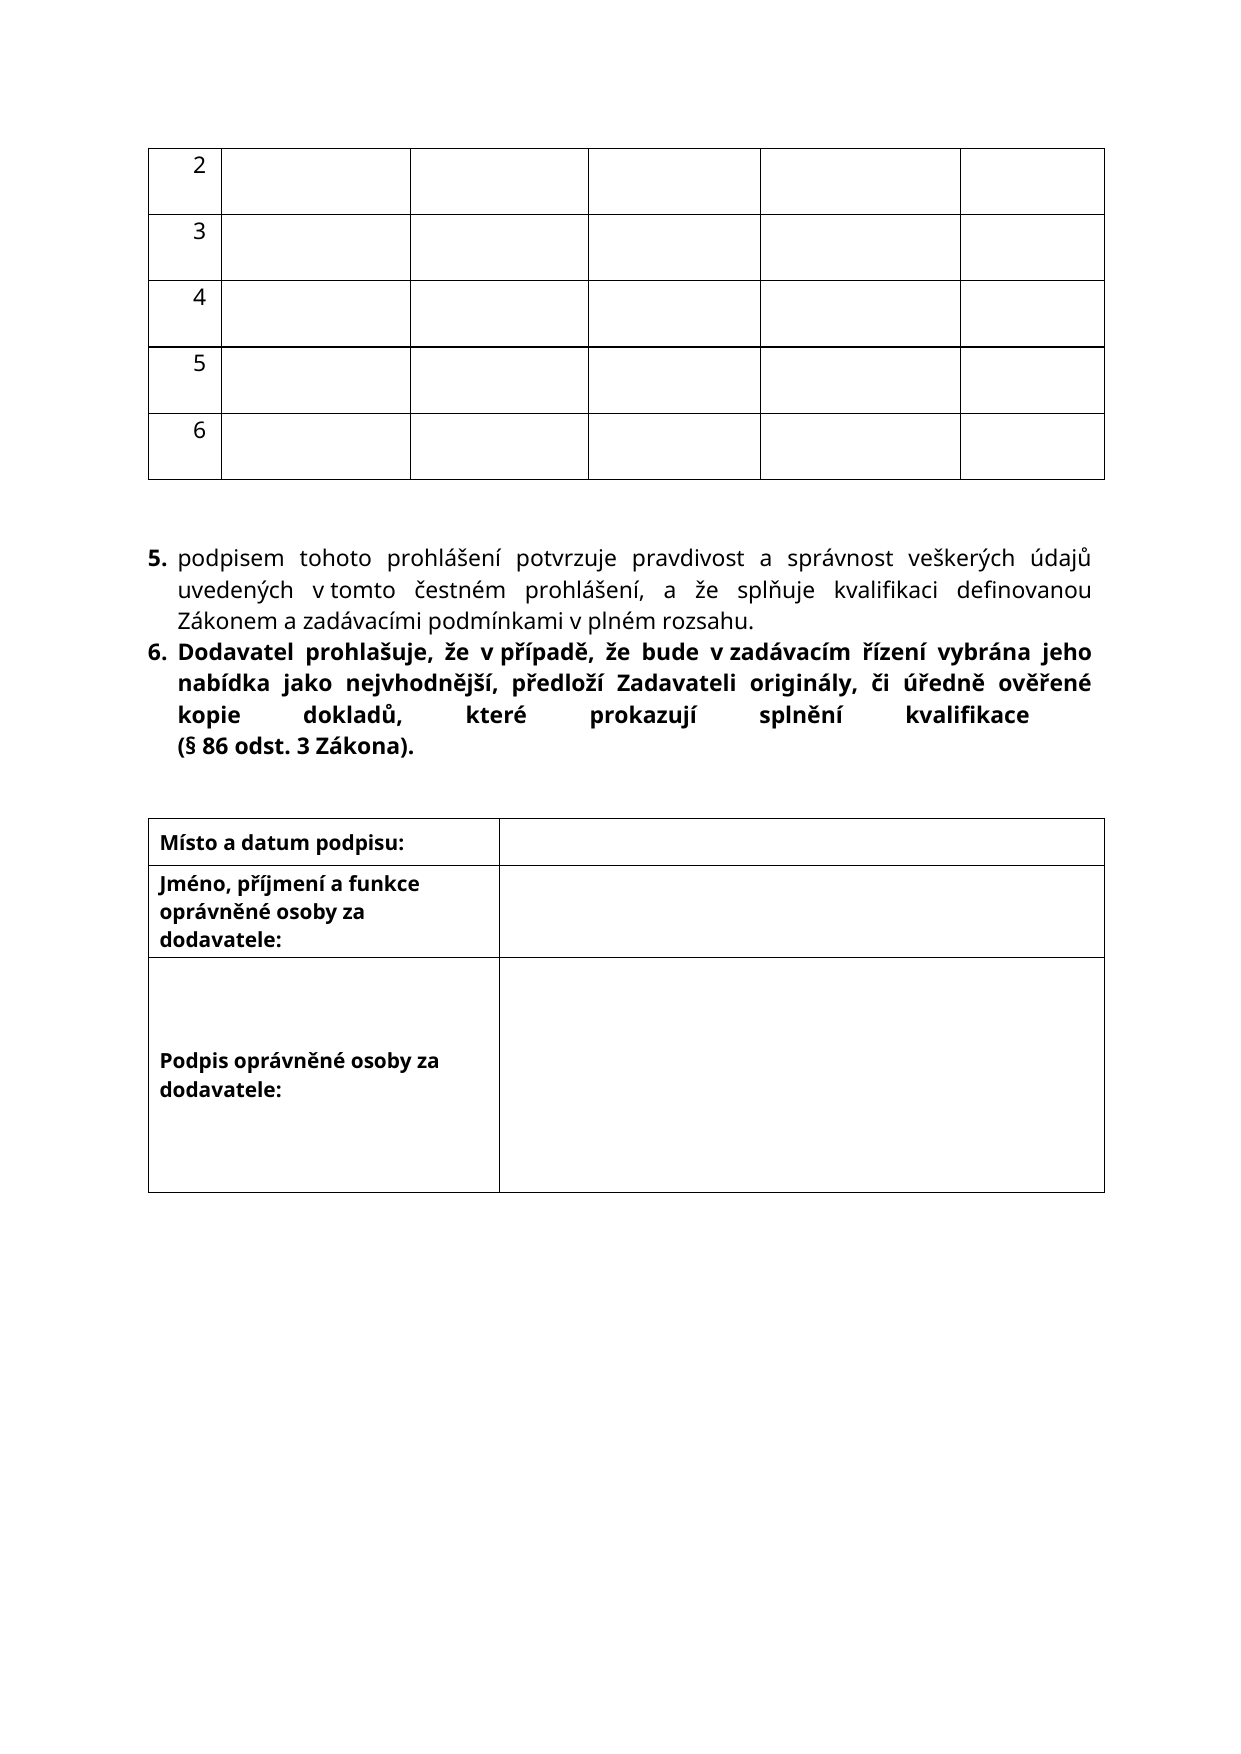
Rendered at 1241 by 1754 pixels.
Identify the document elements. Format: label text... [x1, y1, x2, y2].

table_cell [761, 348, 960, 413]
table_cell [761, 215, 960, 280]
table_cell [222, 215, 410, 280]
table_cell [761, 149, 960, 214]
table_cell [589, 149, 760, 214]
table_cell [411, 348, 588, 413]
table_cell [589, 348, 760, 413]
table_cell 3 [149, 215, 221, 280]
table_cell Jméno, příjmení a funkce oprávněné osoby za dodavatele: [149, 866, 499, 957]
table_header Místo a datum podpisu: [149, 819, 499, 865]
table_cell [222, 149, 410, 214]
table_cell [500, 866, 1104, 957]
table_cell [222, 281, 410, 346]
table_cell [961, 281, 1104, 346]
table_cell [411, 215, 588, 280]
table_cell [961, 149, 1104, 214]
table_cell [961, 414, 1104, 479]
table_cell 4 [149, 281, 221, 346]
table_cell [761, 414, 960, 479]
table_cell [222, 348, 410, 413]
table_cell [589, 281, 760, 346]
table_cell 5 [149, 348, 221, 413]
table_cell [961, 348, 1104, 413]
table_cell [411, 281, 588, 346]
table_header [500, 819, 1104, 865]
table_cell [222, 414, 410, 479]
table_cell [589, 414, 760, 479]
table_cell 6 [149, 414, 221, 479]
table_cell [761, 281, 960, 346]
list Dodavatel prohlašuje, že v případě, že bude v zadávacím řízení vybrána jeho nabídka jako nejvhodnější, předloží Zadavateli originály, či úředně ověřené kopie dokladů, které prokazují splnění kvalifikace (§ 86 odst. 3 Zákona). [148, 636, 1093, 761]
table_cell 2 [149, 149, 221, 214]
table_cell [961, 215, 1104, 280]
table_cell [411, 414, 588, 479]
table_cell Podpis oprávněné osoby za dodavatele: [149, 958, 499, 1192]
table_cell [500, 958, 1104, 1192]
table_cell [589, 215, 760, 280]
list podpisem tohoto prohlášení potvrzuje pravdivost a správnost veškerých údajů uvedených v tomto čestném prohlášení, a že splňuje kvalifikaci definovanou Zákonem a zadávacími podmínkami v plném rozsahu. [148, 542, 1093, 636]
table_cell [411, 149, 588, 214]
